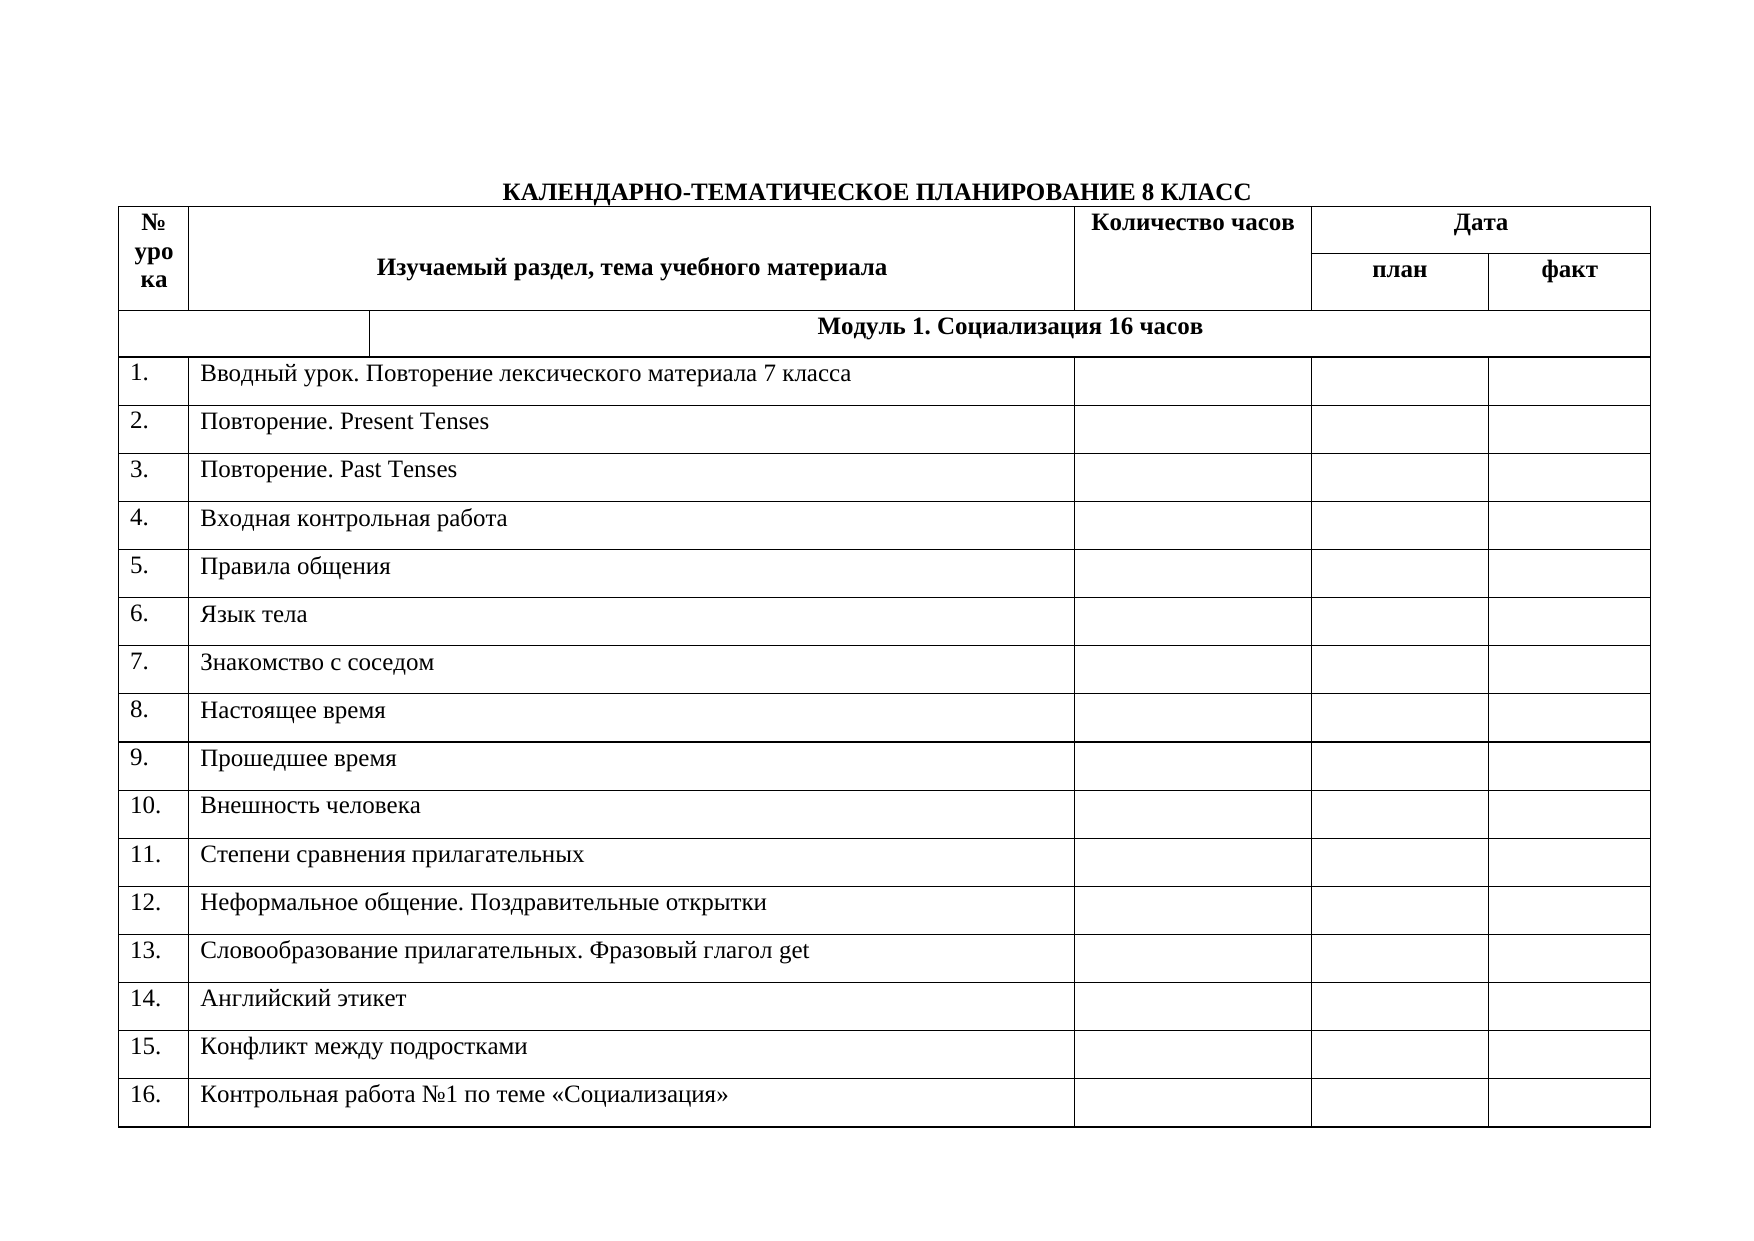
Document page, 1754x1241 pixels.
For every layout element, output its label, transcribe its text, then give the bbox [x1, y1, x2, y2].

table_cell [1489, 743, 1650, 789]
table_cell [1312, 887, 1488, 934]
table_cell [1312, 935, 1488, 982]
table_cell [119, 454, 188, 501]
table_cell Модуль 1. Социализация 16 часов [370, 311, 1650, 356]
table_cell [119, 646, 188, 693]
table_cell [1075, 743, 1311, 789]
table_cell [1489, 550, 1650, 597]
table_cell Вводный урок. Повторение лексического материала 7 класса [189, 358, 1074, 404]
table_cell [1075, 454, 1311, 501]
table_cell [119, 1079, 188, 1126]
table_cell [1312, 358, 1488, 404]
table_cell [119, 598, 188, 645]
table_cell [1075, 550, 1311, 597]
table_cell Повторение. Past Tenses [189, 454, 1074, 501]
table_cell [1312, 550, 1488, 597]
table_cell [1489, 694, 1650, 741]
table_cell [1075, 646, 1311, 693]
table_cell [1312, 502, 1488, 549]
table_cell Правила общения [189, 550, 1074, 597]
table_cell [1075, 502, 1311, 549]
table_cell [119, 743, 188, 789]
table_cell Английский этикет [189, 983, 1074, 1030]
table_header № урока [119, 207, 188, 310]
text КАЛЕНДАРНО-ТЕМАТИЧЕСКОЕ ПЛАНИРОВАНИЕ 8 КЛАСС [118, 177, 1636, 206]
table_cell [119, 406, 188, 453]
table_cell [1312, 598, 1488, 645]
table_cell [119, 1031, 188, 1078]
table_cell [1075, 935, 1311, 982]
table_header Количество часов [1075, 207, 1311, 310]
table_cell [1075, 1079, 1311, 1126]
table_cell [1489, 1079, 1650, 1126]
table_cell [119, 502, 188, 549]
table_cell [1489, 358, 1650, 404]
table_cell [1075, 791, 1311, 838]
table_cell [1312, 791, 1488, 838]
table_cell [1312, 1079, 1488, 1126]
table_cell Степени сравнения прилагательных [189, 839, 1074, 886]
table_cell [119, 839, 188, 886]
table_header Изучаемый раздел, тема учебного материала [189, 207, 1074, 310]
table_cell [1312, 454, 1488, 501]
table_cell Знакомство с соседом [189, 646, 1074, 693]
table_cell Контрольная работа №1 по теме «Социализация» [189, 1079, 1074, 1126]
table_cell [119, 791, 188, 838]
table_cell [1075, 598, 1311, 645]
table_cell Повторение. Present Tenses [189, 406, 1074, 453]
table_cell факт [1489, 254, 1650, 310]
table_cell [1489, 646, 1650, 693]
table_cell Язык тела [189, 598, 1074, 645]
table_cell [1489, 839, 1650, 886]
table_cell [119, 887, 188, 934]
table_cell Настоящее время [189, 694, 1074, 741]
table_cell [1075, 839, 1311, 886]
table_cell [1075, 358, 1311, 404]
table_cell [1312, 743, 1488, 789]
table_cell [1075, 406, 1311, 453]
table_cell [1489, 598, 1650, 645]
table_cell [1312, 983, 1488, 1030]
table_cell [1489, 1031, 1650, 1078]
table_cell [1075, 1031, 1311, 1078]
table_cell Входная контрольная работа [189, 502, 1074, 549]
table_cell [1489, 791, 1650, 838]
table_cell [1075, 694, 1311, 741]
table_cell Неформальное общение. Поздравительные открытки [189, 887, 1074, 934]
table_cell [1489, 406, 1650, 453]
table_cell [1312, 694, 1488, 741]
table_cell [1312, 1031, 1488, 1078]
table_cell [119, 311, 369, 356]
table_cell Прошедшее время [189, 743, 1074, 789]
table_cell [1489, 983, 1650, 1030]
table_cell [1312, 646, 1488, 693]
table_cell [1489, 935, 1650, 982]
table_cell [1312, 839, 1488, 886]
table_cell [1489, 887, 1650, 934]
table_cell [1075, 983, 1311, 1030]
table_cell Внешность человека [189, 791, 1074, 838]
table_cell [1489, 502, 1650, 549]
table_cell [119, 550, 188, 597]
table_cell [1312, 406, 1488, 453]
table_cell [119, 983, 188, 1030]
table_cell план [1312, 254, 1488, 310]
table_header Дата [1312, 207, 1650, 253]
table_cell Конфликт между подростками [189, 1031, 1074, 1078]
table_cell Словообразование прилагательных. Фразовый глагол get [189, 935, 1074, 982]
table_cell [119, 935, 188, 982]
table_cell [1489, 454, 1650, 501]
table_cell [1075, 887, 1311, 934]
table_cell [119, 694, 188, 741]
table_cell [119, 358, 188, 404]
